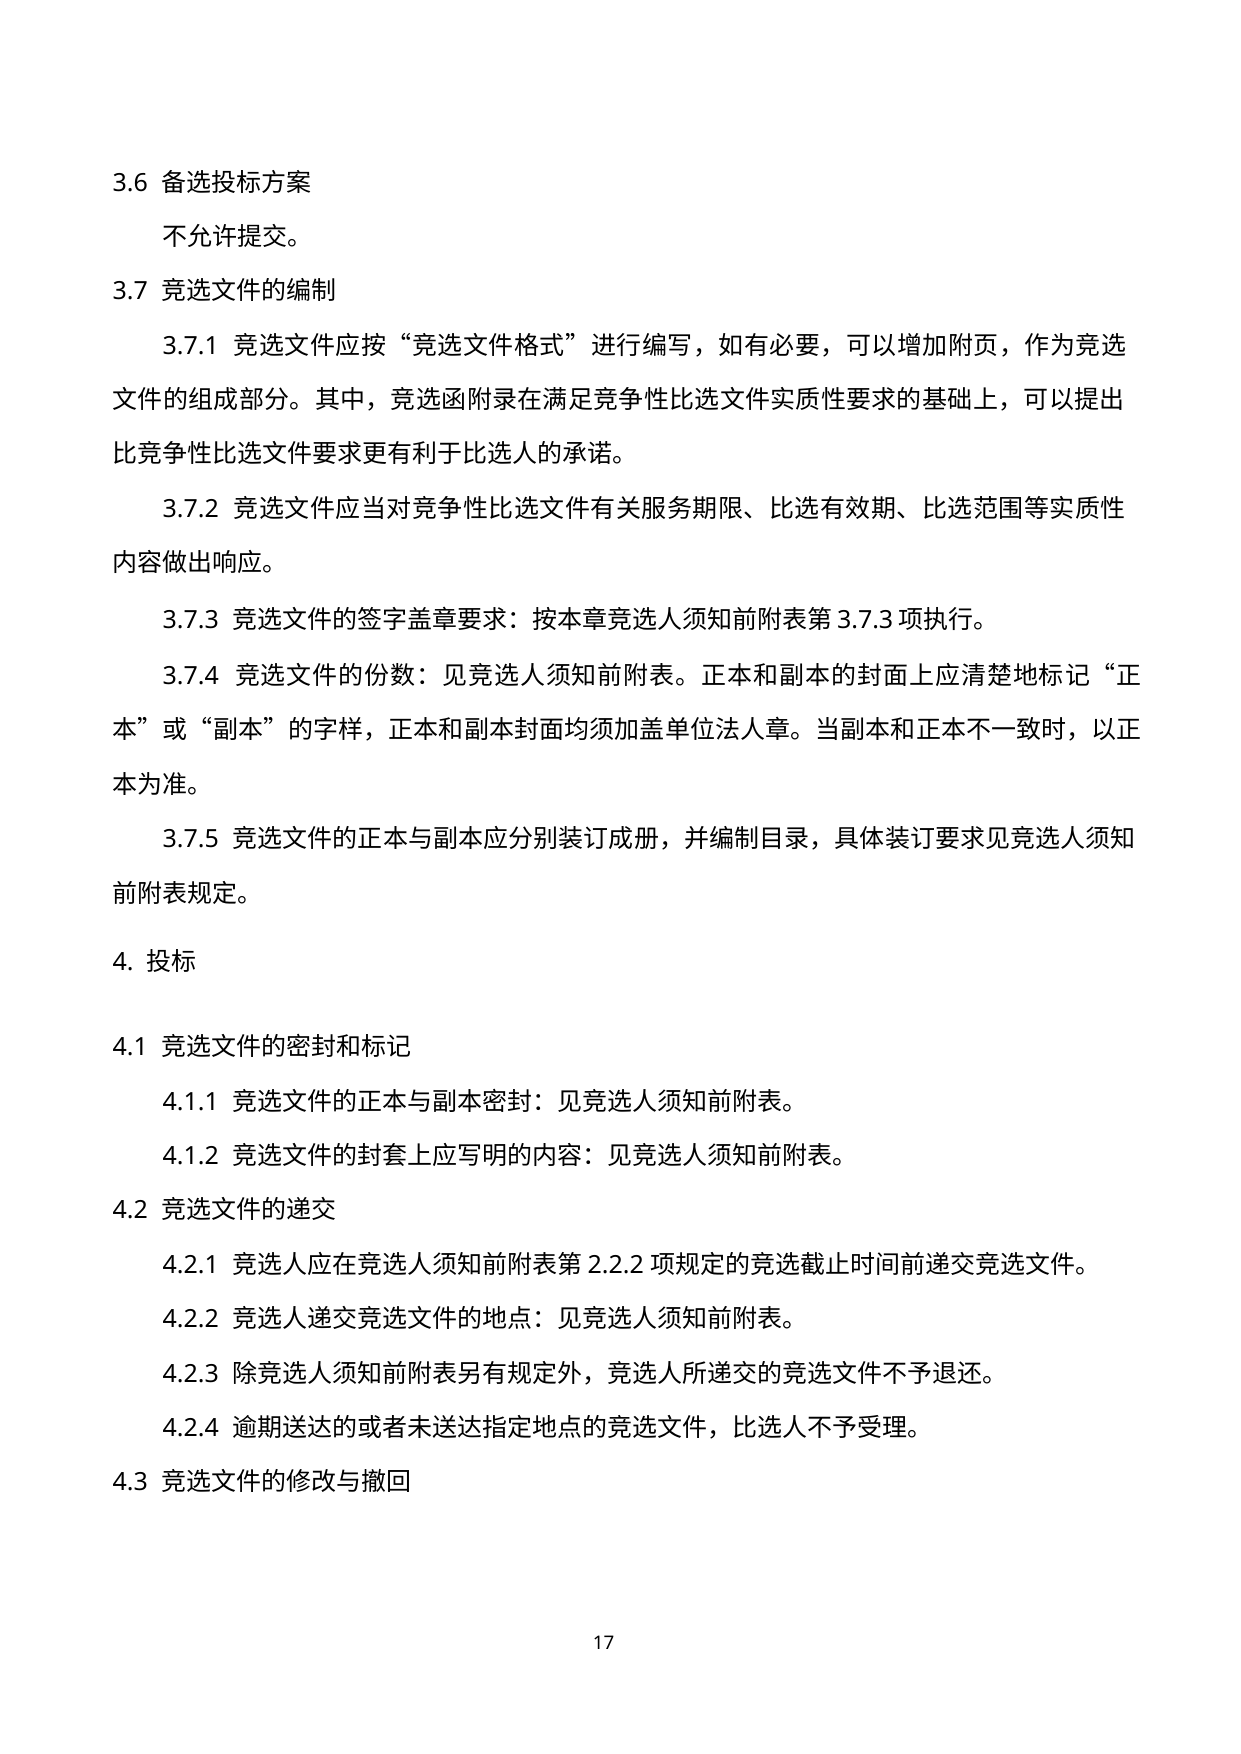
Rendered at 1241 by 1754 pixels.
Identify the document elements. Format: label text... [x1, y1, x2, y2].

text 3.7.1 竞选文件应按“竞选文件格式”进行编写，如有必要，可以增加附页，作为竞选文件的组成部分。其中，竞选函附录在满足竞争性比选文件实质性要求的基础上，可以提出比竞争性比选文件要求更有利于比选人的承诺。 [112, 325, 1128, 470]
subtitle 4.2 竞选文件的递交 [112, 1190, 1128, 1226]
text 3.7.3 竞选文件的签字盖章要求：按本章竞选人须知前附表第3.7.3项执行。 [112, 597, 1128, 636]
subtitle 4.1 竞选文件的密封和标记 [112, 1027, 1128, 1063]
subtitle 3.6 备选投标方案 [112, 162, 1128, 198]
subtitle 4.3 竞选文件的修改与撤回 [112, 1462, 1128, 1498]
text 4.2.1 竞选人应在竞选人须知前附表第 2.2.2 项规定的竞选截止时间前递交竞选文件。 [112, 1244, 1128, 1281]
text 不允许提交。 [112, 216, 1128, 253]
text 4.1.2 竞选文件的封套上应写明的内容：见竞选人须知前附表。 [112, 1136, 1128, 1172]
text 4.2.2 竞选人递交竞选文件的地点：见竞选人须知前附表。 [112, 1299, 1128, 1335]
subtitle 4. 投标 [112, 927, 1128, 992]
text 3.7.5 竞选文件的正本与副本应分别装订成册，并编制目录，具体装订要求见竞选人须知前附表规定。 [112, 819, 1139, 909]
subtitle 3.7 竞选文件的编制 [112, 271, 1128, 307]
text 3.7.4 竞选文件的份数：见竞选人须知前附表。正本和副本的封面上应清楚地标记“正本”或“副本”的字样，正本和副本封面均须加盖单位法人章。当副本和正本不一致时，以正本为准。 [112, 656, 1145, 801]
text 4.2.3 除竞选人须知前附表另有规定外，竞选人所递交的竞选文件不予退还。 [112, 1353, 1128, 1389]
text 3.7.2 竞选文件应当对竞争性比选文件有关服务期限、比选有效期、比选范围等实质性内容做出响应。 [112, 488, 1128, 579]
text 4.1.1 竞选文件的正本与副本密封：见竞选人须知前附表。 [112, 1081, 1128, 1117]
text 4.2.4 逾期送达的或者未送达指定地点的竞选文件，比选人不予受理。 [112, 1407, 1128, 1444]
